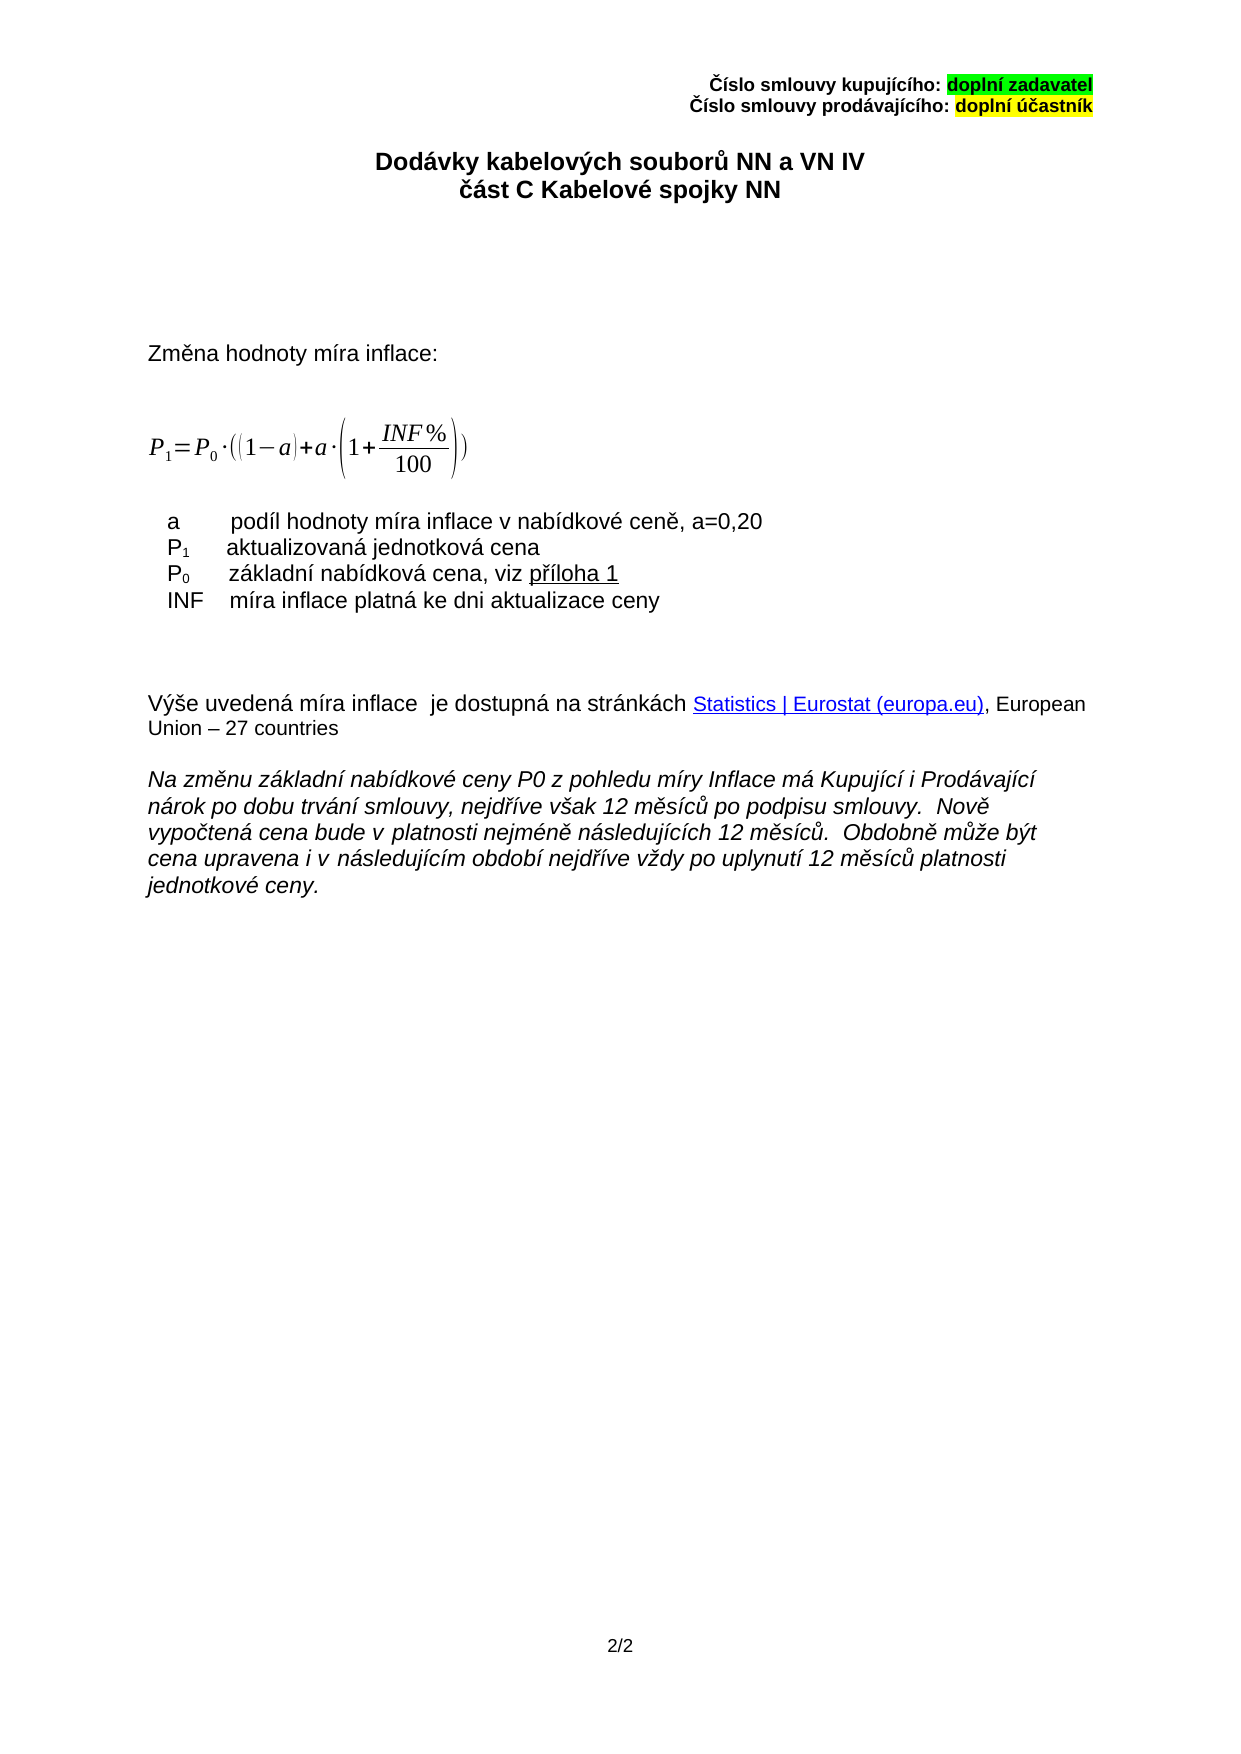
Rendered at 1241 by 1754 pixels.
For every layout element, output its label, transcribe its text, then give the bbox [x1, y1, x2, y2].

text a podíl hodnoty míra inflace v nabídkové ceně, a=0,20 [148, 508, 1093, 534]
text Na změnu základní nabídkové ceny P0 z pohledu míry Inflace má Kupující i Prodávající nárok po dobu trvání smlouvy, nejdříve však 12 měsíců po podpisu smlouvy. Nově vypočtená cena bude v platnosti nejméně následujících 12 měsíců. Obdobně může být cena upravena i v následujícím období nejdříve vždy po uplynutí 12 měsíců platnosti jednotkové ceny. [148, 766, 1093, 898]
text P0 základní nabídková cena, viz příloha 1 [148, 560, 1093, 587]
text Výše uvedená míra inflace je dostupná na stránkách Statistics | Eurostat (europa.eu), European Union – 27 countries [148, 690, 1093, 740]
text Změna hodnoty míra inflace: [148, 339, 1093, 366]
text P1 aktualizovaná jednotková cena [148, 534, 1093, 560]
text INF míra inflace platná ke dni aktualizace ceny [148, 587, 1093, 613]
